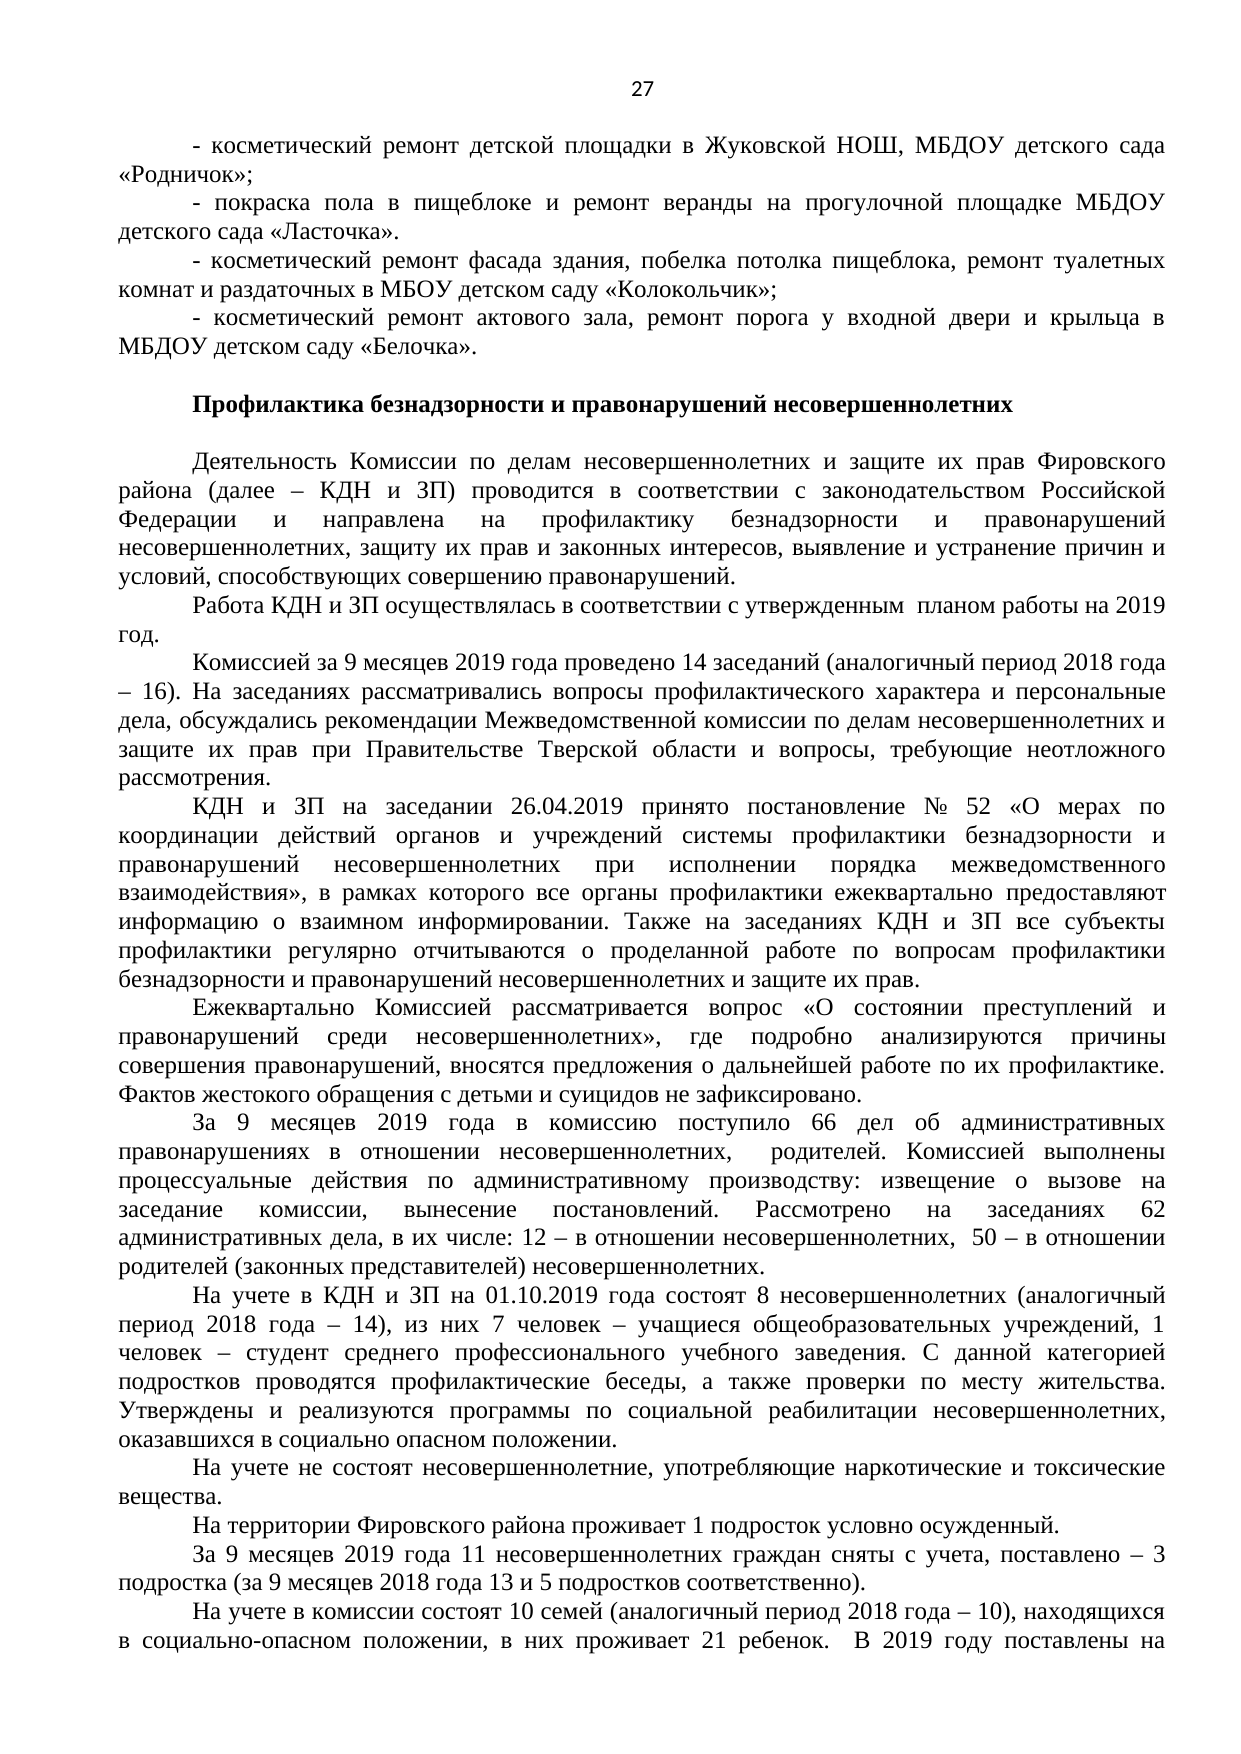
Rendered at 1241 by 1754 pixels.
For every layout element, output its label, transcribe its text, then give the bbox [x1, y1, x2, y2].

text Работа КДН и ЗП осуществлялась в соответствии с утвержденным планом работы на 2019 год. [118, 590, 1167, 647]
text Комиссией за 9 месяцев 2019 года проведено 14 заседаний (аналогичный период 2018 года – 16). На заседаниях рассматривались вопросы профилактического характера и персональные дела, обсуждались рекомендации Межведомственной комиссии по делам несовершеннолетних и защите их прав при Правительстве Тверской области и вопросы, требующие неотложного рассмотрения. [118, 647, 1167, 791]
text Деятельность Комиссии по делам несовершеннолетних и защите их прав Фировского района (далее – КДН и ЗП) проводится в соответствии с законодательством Российской Федерации и направлена на профилактику безнадзорности и правонарушений несовершеннолетних, защиту их прав и законных интересов, выявление и устранение причин и условий, способствующих совершению правонарушений. [118, 446, 1167, 590]
text За 9 месяцев 2019 года в комиссию поступило 66 дел об административных правонарушениях в отношении несовершеннолетних, родителей. Комиссией выполнены процессуальные действия по административному производству: извещение о вызове на заседание комиссии, вынесение постановлений. Рассмотрено на заседаниях 62 административных дела, в их числе: 12 – в отношении несовершеннолетних, 50 – в отношении родителей (законных представителей) несовершеннолетних. [118, 1107, 1167, 1280]
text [118, 1596, 1167, 1654]
text На учете не состоят несовершеннолетние, употребляющие наркотические и токсические вещества. [118, 1452, 1167, 1510]
text - косметический ремонт фасада здания, побелка потолка пищеблока, ремонт туалетных комнат и раздаточных в МБОУ детском саду «Колокольчик»; [118, 245, 1167, 302]
text На учете в КДН и ЗП на 01.10.2019 года состоят 8 несовершеннолетних (аналогичный период 2018 года – 14), из них 7 человек – учащиеся общеобразовательных учреждений, 1 человек – студент среднего профессионального учебного заведения. С данной категорией подростков проводятся профилактические беседы, а также проверки по месту жительства. Утверждены и реализуются программы по социальной реабилитации несовершеннолетних, оказавшихся в социально опасном положении. [118, 1280, 1167, 1452]
text Ежеквартально Комиссией рассматривается вопрос «О состоянии преступлений и правонарушений среди несовершеннолетних», где подробно анализируются причины совершения правонарушений, вносятся предложения о дальнейшей работе по их профилактике. Фактов жестокого обращения с детьми и суицидов не зафиксировано. [118, 992, 1167, 1107]
text Профилактика безнадзорности и правонарушений несовершеннолетних [118, 389, 1167, 417]
text За 9 месяцев 2019 года 11 несовершеннолетних граждан сняты с учета, поставлено – 3 подростка (за 9 месяцев 2018 года 13 и 5 подростков соответственно). [118, 1539, 1167, 1596]
text На территории Фировского района проживает 1 подросток условно осужденный. [118, 1510, 1167, 1539]
text КДН и ЗП на заседании 26.04.2019 принято постановление № 52 «О мерах по координации действий органов и учреждений системы профилактики безнадзорности и правонарушений несовершеннолетних при исполнении порядка межведомственного взаимодействия», в рамках которого все органы профилактики ежеквартально предоставляют информацию о взаимном информировании. Также на заседаниях КДН и ЗП все субъекты профилактики регулярно отчитываются о проделанной работе по вопросам профилактики безнадзорности и правонарушений несовершеннолетних и защите их прав. [118, 791, 1167, 992]
text - косметический ремонт актового зала, ремонт порога у входной двери и крыльца в МБДОУ детском саду «Белочка». [118, 302, 1167, 360]
text - косметический ремонт детской площадки в Жуковской НОШ, МБДОУ детского сада «Родничок»; [118, 130, 1167, 187]
text - покраска пола в пищеблоке и ремонт веранды на прогулочной площадке МБДОУ детского сада «Ласточка». [118, 187, 1167, 245]
